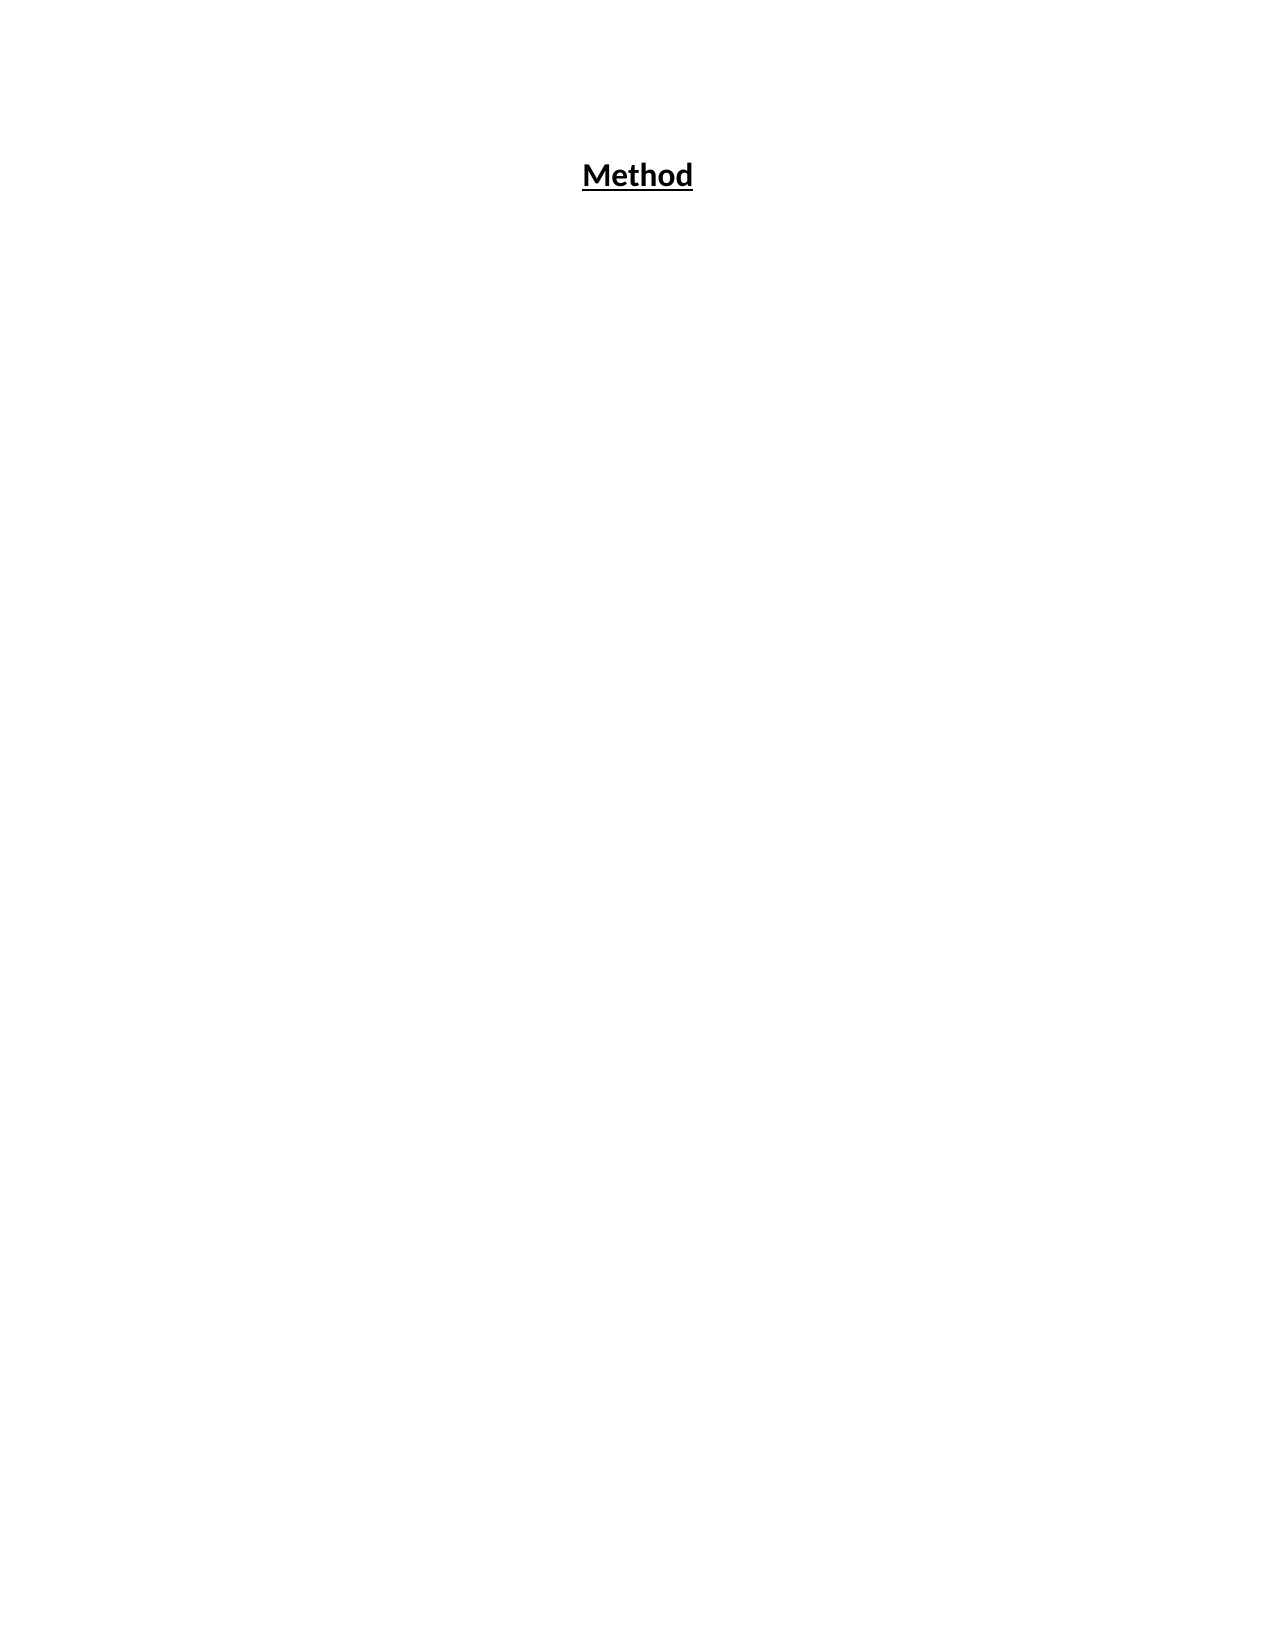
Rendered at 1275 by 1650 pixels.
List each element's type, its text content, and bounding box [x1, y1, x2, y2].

subtitle Method [150, 154, 1125, 195]
